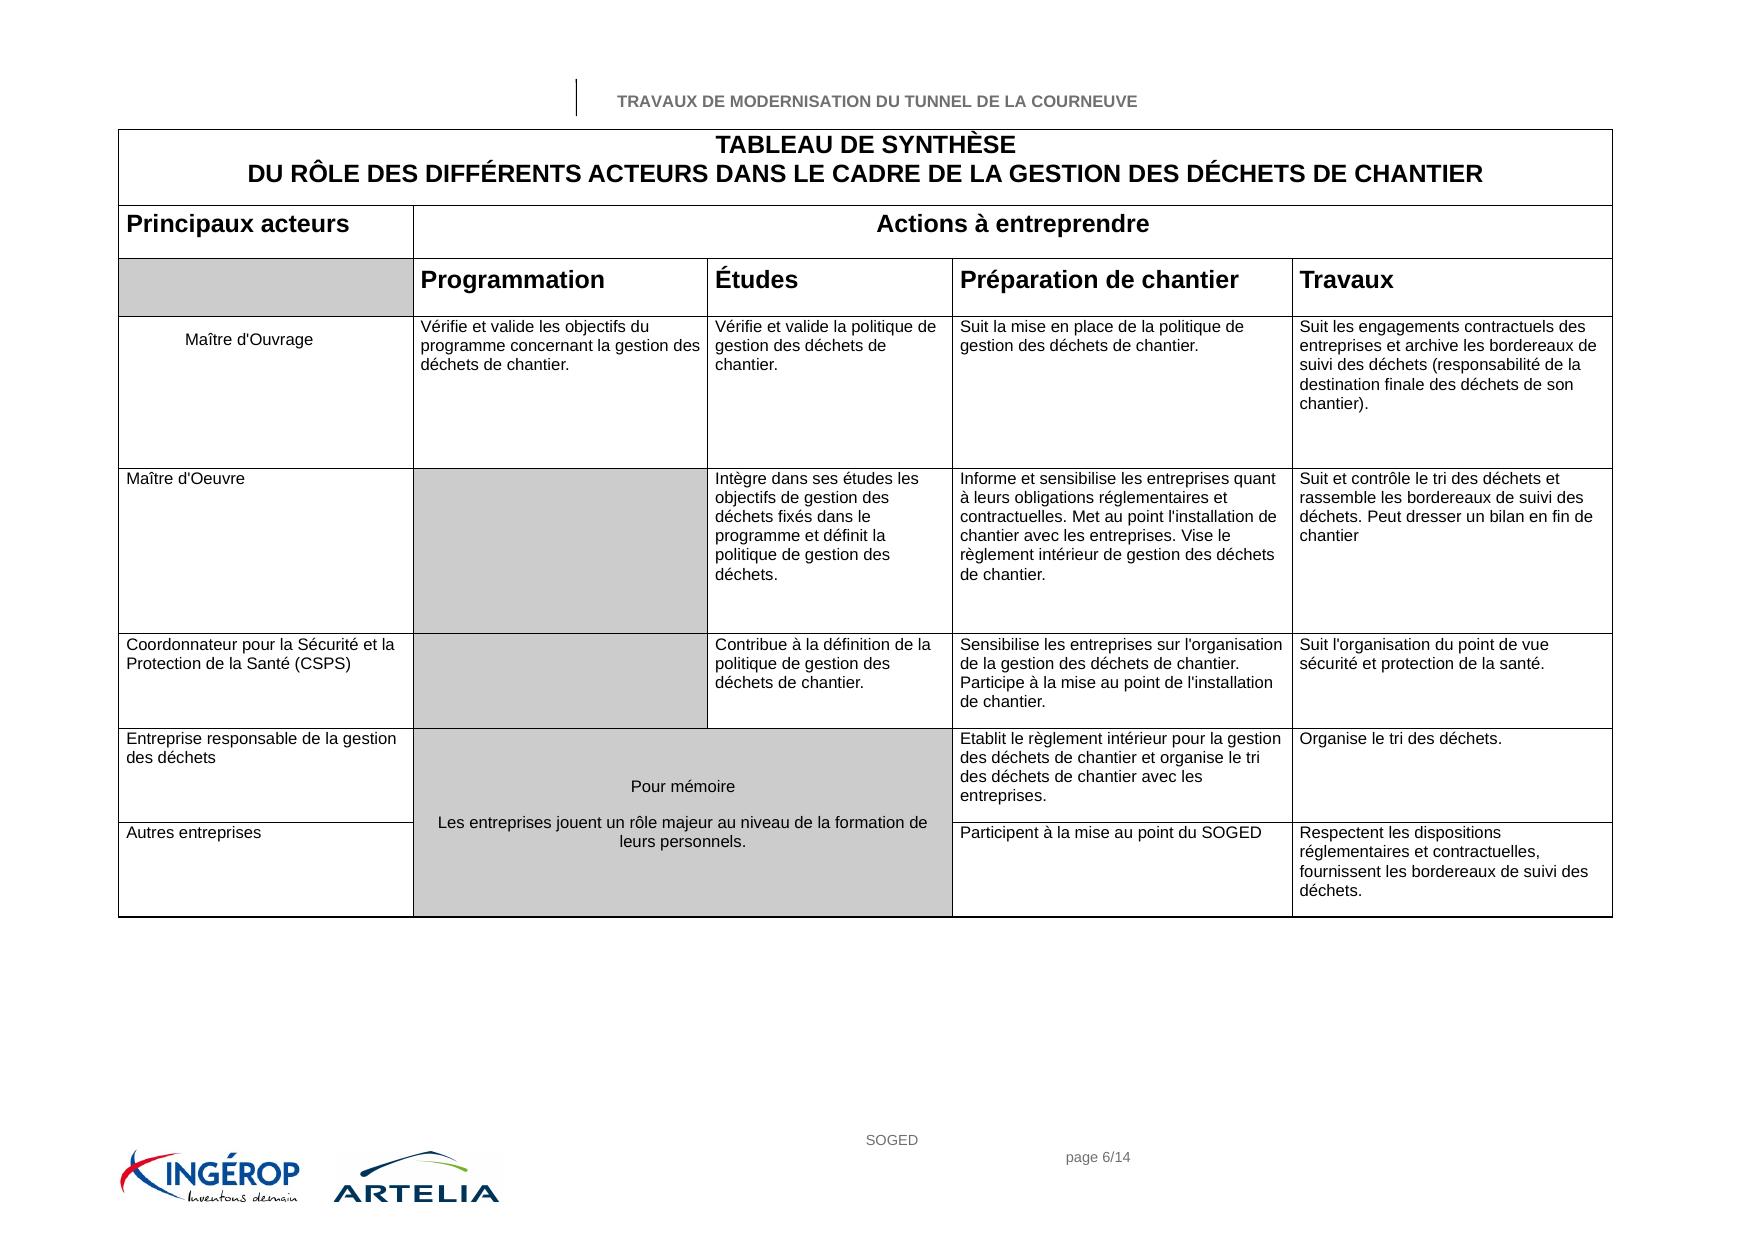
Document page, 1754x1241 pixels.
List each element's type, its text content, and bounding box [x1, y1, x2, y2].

table_cell Suit et contrôle le tri des déchets et rassemble les bordereaux de suivi des déchets. Peut dresser un bilan en fin de chantier [1293, 469, 1612, 633]
table_cell Vérifie et valide les objectifs du programme concernant la gestion des déchets de chantier. [414, 317, 707, 467]
table_cell Coordonnateur pour la Sécurité et la Protection de la Santé (CSPS) [119, 634, 413, 728]
table_cell Contribue à la définition de la politique de gestion des déchets de chantier. [708, 634, 952, 728]
table_cell Maître d'Ouvrage [119, 317, 413, 467]
table_cell Entreprise responsable de la gestion des déchets [119, 729, 413, 822]
table_cell [119, 259, 413, 316]
table_cell Principaux acteurs [119, 206, 413, 258]
table_cell Intègre dans ses études les objectifs de gestion des déchets fixés dans le programme et définit la politique de gestion des déchets. [708, 469, 952, 633]
picture [118, 1149, 301, 1202]
table_cell [414, 634, 707, 728]
table_cell Travaux [1293, 259, 1612, 316]
table_cell Participent à la mise au point du SOGED [953, 823, 1292, 916]
table_cell Études [708, 259, 952, 316]
table_cell Autres entreprises [119, 823, 413, 916]
table_cell Maître d'Oeuvre [119, 469, 413, 633]
table_header TABLEAU DE SYNTHÈSE DU RÔLE DES DIFFÉRENTS ACTEURS DANS LE CADRE DE LA GESTION DES DÉCHETS DE CHANTIER [119, 130, 1612, 204]
table_cell Suit l'organisation du point de vue sécurité et protection de la santé. [1293, 634, 1612, 728]
table_cell Actions à entreprendre [414, 206, 1612, 258]
picture [333, 1151, 503, 1207]
table_cell [414, 469, 707, 633]
table_cell Respectent les dispositions réglementaires et contractuelles, fournissent les bordereaux de suivi des déchets. [1293, 823, 1612, 916]
table_cell Préparation de chantier [953, 259, 1292, 316]
table_cell Pour mémoire Les entreprises jouent un rôle majeur au niveau de la formation de leurs personnels. [414, 729, 952, 916]
table_cell Suit la mise en place de la politique de gestion des déchets de chantier. [953, 317, 1292, 467]
table_cell Suit les engagements contractuels des entreprises et archive les bordereaux de suivi des déchets (responsabilité de la destination finale des déchets de son chantier). [1293, 317, 1612, 467]
table_cell Programmation [414, 259, 707, 316]
table_cell Vérifie et valide la politique de gestion des déchets de chantier. [708, 317, 952, 467]
table_cell Etablit le règlement intérieur pour la gestion des déchets de chantier et organise le tri des déchets de chantier avec les entreprises. [953, 729, 1292, 822]
table_cell Informe et sensibilise les entreprises quant à leurs obligations réglementaires et contractuelles. Met au point l'installation de chantier avec les entreprises. Vise le règlement intérieur de gestion des déchets de chantier. [953, 469, 1292, 633]
table_cell Sensibilise les entreprises sur l'organisation de la gestion des déchets de chantier. Participe à la mise au point de l'installation de chantier. [953, 634, 1292, 728]
table_cell Organise le tri des déchets. [1293, 729, 1612, 822]
